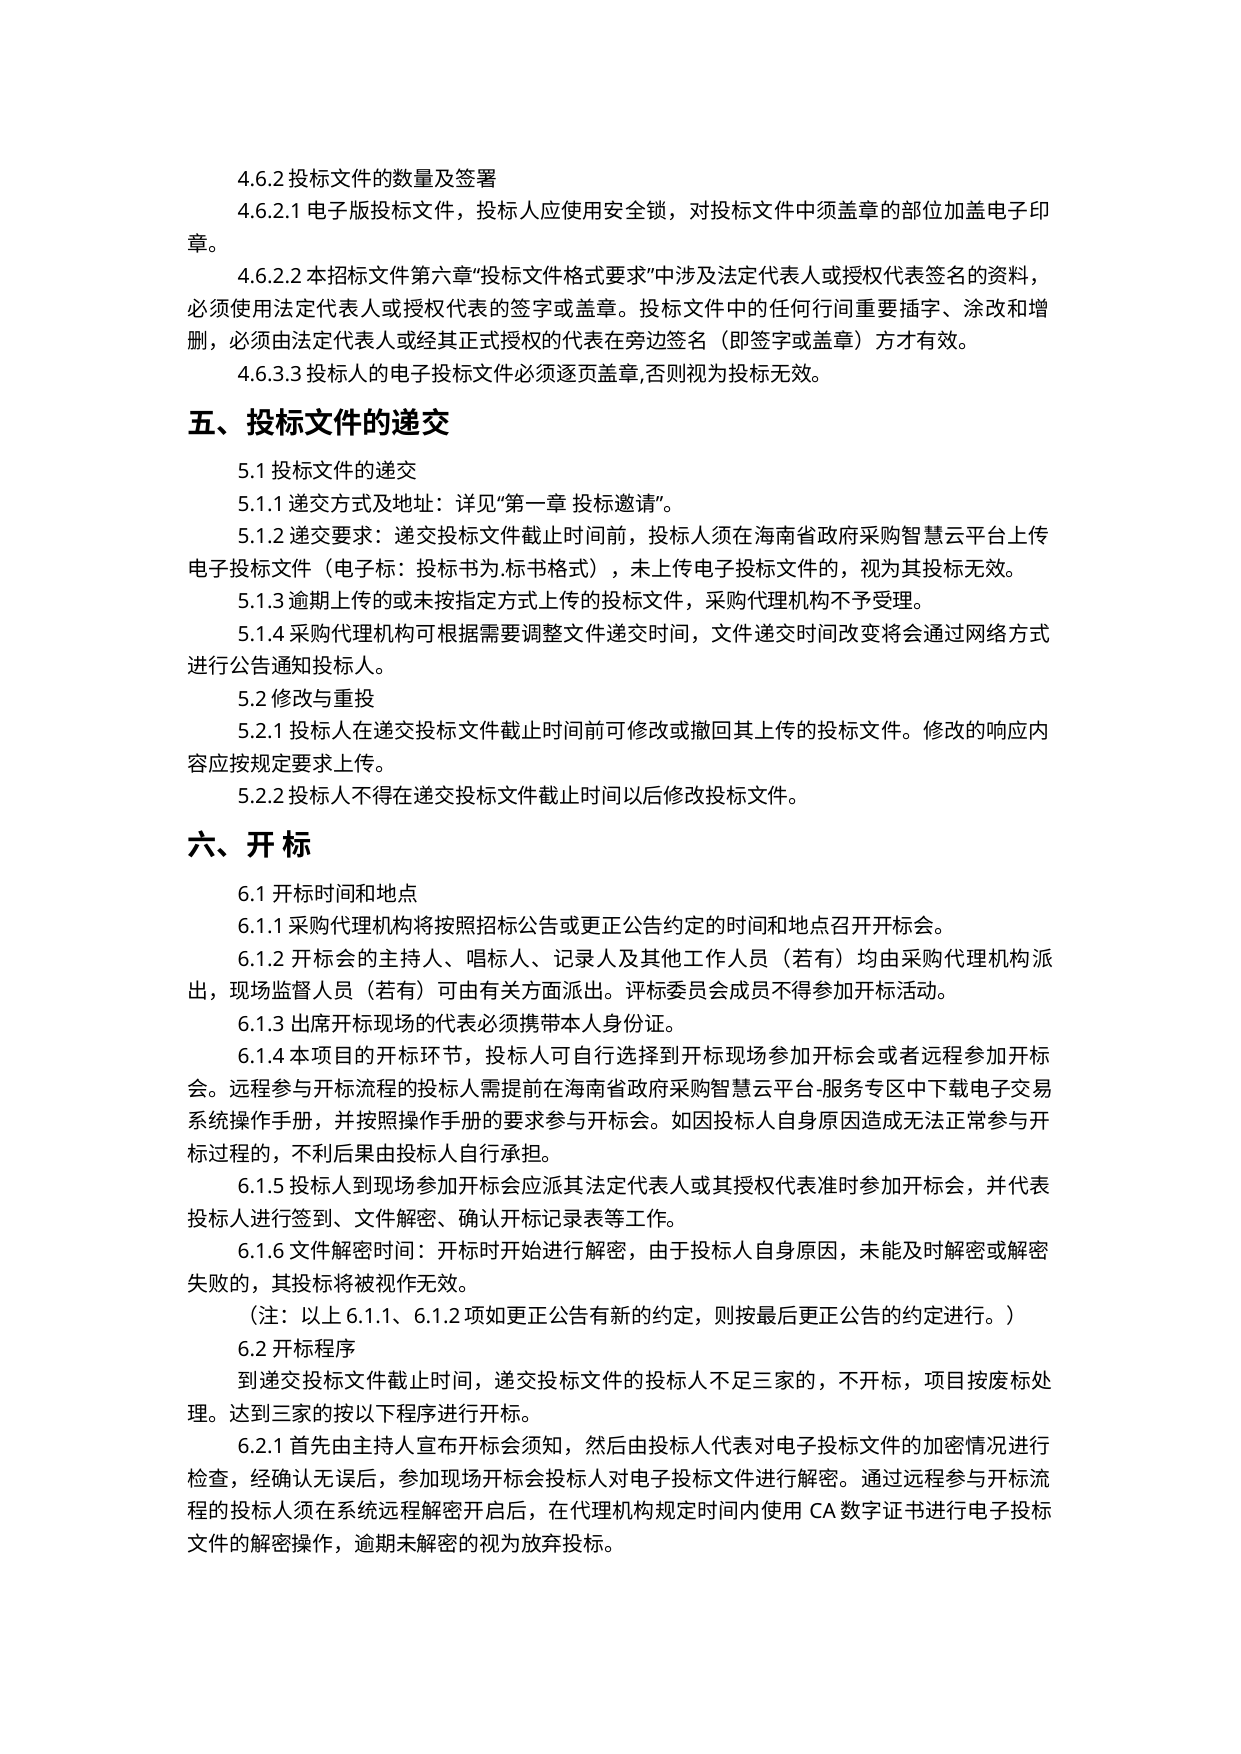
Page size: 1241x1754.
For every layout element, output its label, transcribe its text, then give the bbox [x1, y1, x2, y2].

text 到递交投标文件截止时间，递交投标文件的投标人不足三家的，不开标，项目按废标处理。达到三家的按以下程序进行开标。 [187, 1364, 1053, 1429]
text 4.6.2投标文件的数量及签署 [187, 162, 1053, 194]
text 4.6.2.1电子版投标文件，投标人应使用安全锁，对投标文件中须盖章的部位加盖电子印章。 [187, 194, 1053, 259]
text 6.1 开标时间和地点 [187, 877, 1053, 909]
text 6.2 开标程序 [187, 1332, 1053, 1364]
text 5.1.2递交要求：递交投标文件截止时间前，投标人须在海南省政府采购智慧云平台上传电子投标文件（电子标：投标书为.标书格式），未上传电子投标文件的，视为其投标无效。 [187, 519, 1053, 584]
text 6.1.5投标人到现场参加开标会应派其法定代表人或其授权代表准时参加开标会，并代表投标人进行签到、文件解密、确认开标记录表等工作。 [187, 1169, 1053, 1234]
text 5.2.1投标人在递交投标文件截止时间前可修改或撤回其上传的投标文件。修改的响应内容应按规定要求上传。 [187, 714, 1053, 779]
text 6.1.6文件解密时间：开标时开始进行解密，由于投标人自身原因，未能及时解密或解密失败的，其投标将被视作无效。 [187, 1234, 1053, 1299]
text 5.1.1递交方式及地址：详见“第一章 投标邀请”。 [187, 487, 1053, 519]
text 5.2.2投标人不得在递交投标文件截止时间以后修改投标文件。 [187, 779, 1053, 812]
text 6.2.1首先由主持人宣布开标会须知，然后由投标人代表对电子投标文件的加密情况进行检查，经确认无误后，参加现场开标会投标人对电子投标文件进行解密。通过远程参与开标流程的投标人须在系统远程解密开启后，在代理机构规定时间内使用CA数字证书进行电子投标文件的解密操作，逾期未解密的视为放弃投标。 [187, 1429, 1053, 1559]
text 六、开 标 [187, 812, 1053, 877]
text 4.6.3.3投标人的电子投标文件必须逐页盖章,否则视为投标无效。 [187, 357, 1053, 389]
text （注：以上6.1.1、6.1.2项如更正公告有新的约定，则按最后更正公告的约定进行。） [187, 1299, 1053, 1332]
text 6.1.3 出席开标现场的代表必须携带本人身份证。 [187, 1007, 1053, 1039]
text 5.2修改与重投 [187, 682, 1053, 714]
text 4.6.2.2本招标文件第六章“投标文件格式要求”中涉及法定代表人或授权代表签名的资料，必须使用法定代表人或授权代表的签字或盖章。投标文件中的任何行间重要插字、涂改和增删，必须由法定代表人或经其正式授权的代表在旁边签名（即签字或盖章）方才有效。 [187, 259, 1053, 357]
text 6.1.4本项目的开标环节，投标人可自行选择到开标现场参加开标会或者远程参加开标会。远程参与开标流程的投标人需提前在海南省政府采购智慧云平台-服务专区中下载电子交易系统操作手册，并按照操作手册的要求参与开标会。如因投标人自身原因造成无法正常参与开标过程的，不利后果由投标人自行承担。 [187, 1039, 1053, 1169]
text 6.1.1采购代理机构将按照招标公告或更正公告约定的时间和地点召开开标会。 [187, 909, 1053, 942]
text 5.1.4采购代理机构可根据需要调整文件递交时间，文件递交时间改变将会通过网络方式进行公告通知投标人。 [187, 617, 1053, 682]
text 五、投标文件的递交 [187, 389, 1053, 454]
text 5.1投标文件的递交 [187, 454, 1053, 487]
text 5.1.3逾期上传的或未按指定方式上传的投标文件，采购代理机构不予受理。 [187, 584, 1053, 617]
text 6.1.2 开标会的主持人、唱标人、记录人及其他工作人员（若有）均由采购代理机构派出，现场监督人员（若有）可由有关方面派出。评标委员会成员不得参加开标活动。 [187, 942, 1053, 1007]
